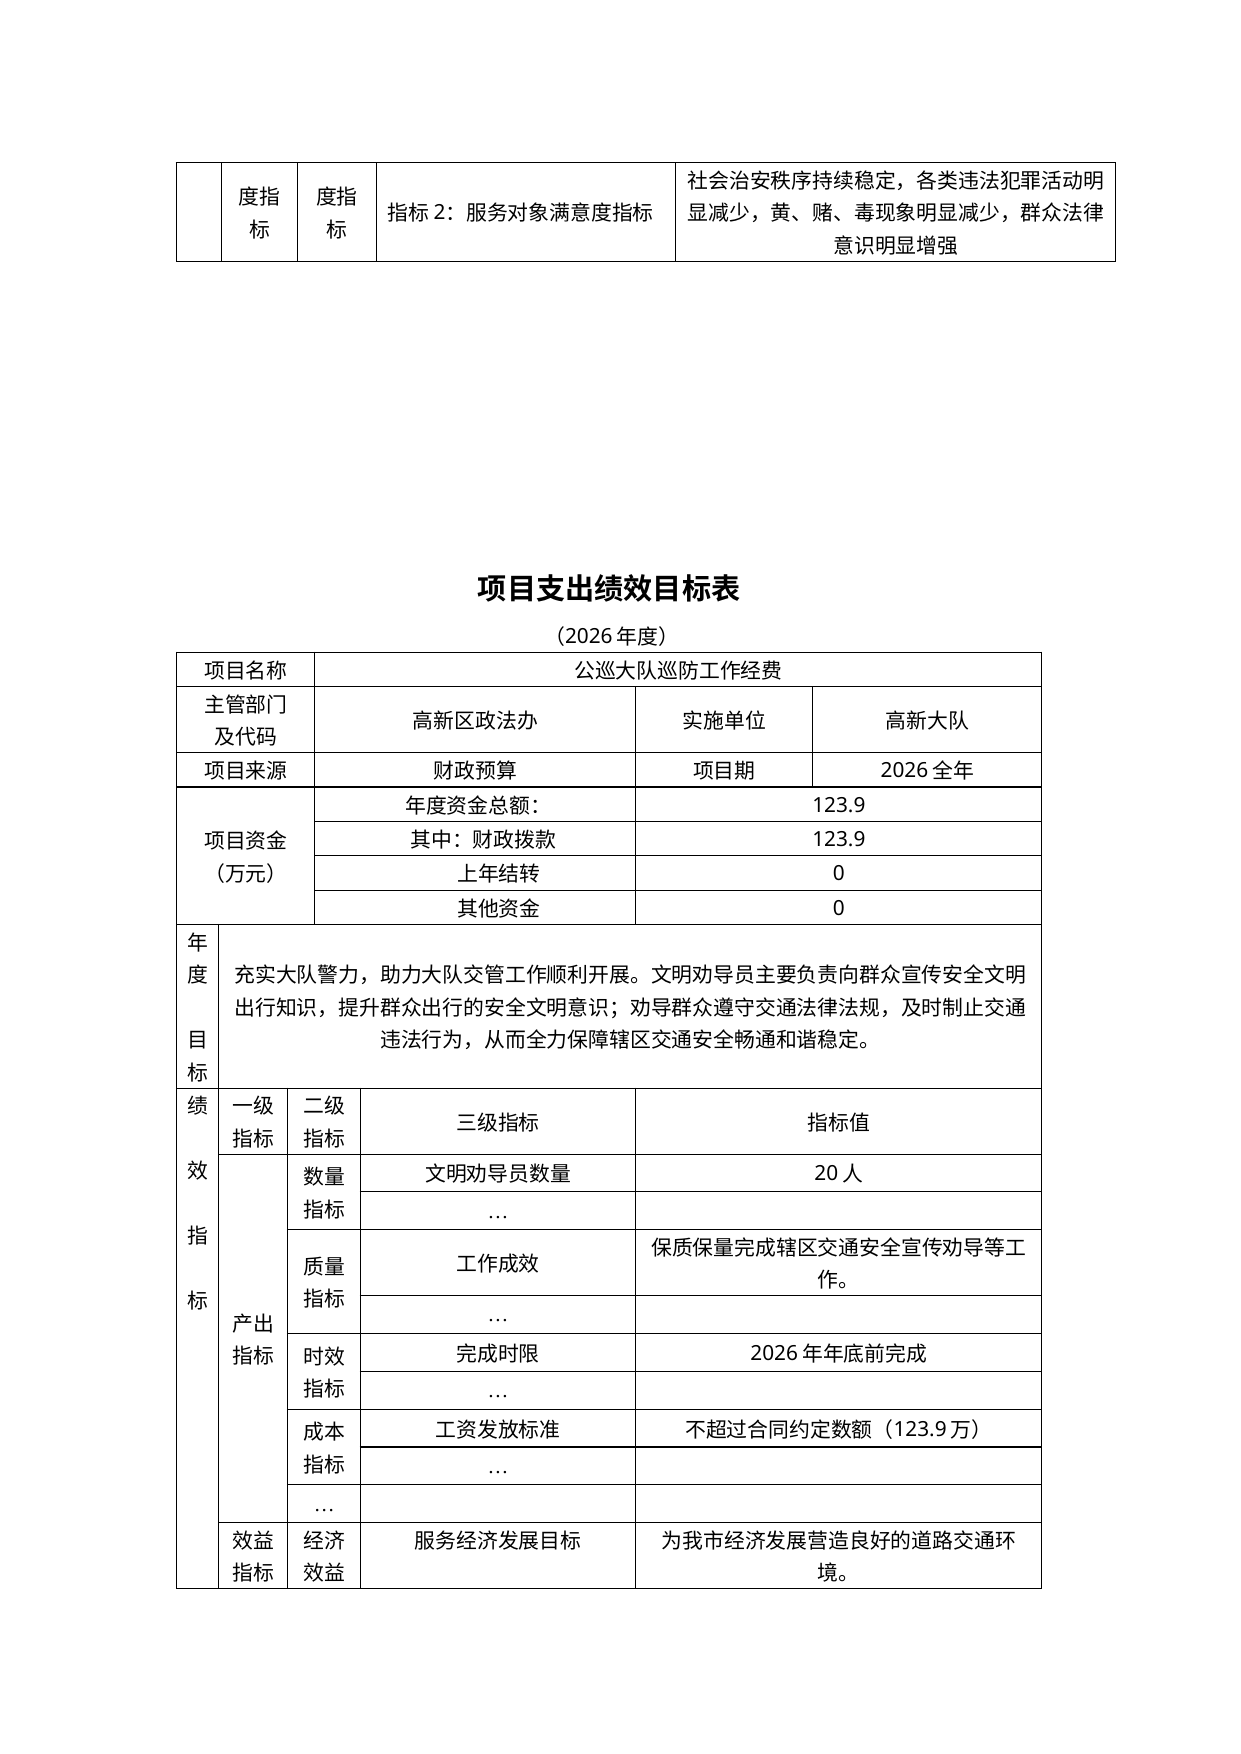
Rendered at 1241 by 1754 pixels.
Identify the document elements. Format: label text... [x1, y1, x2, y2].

table_header 项目支出绩效目标表 [176, 554, 1041, 619]
table_cell 满意度指标 [298, 163, 376, 261]
table_cell [636, 1192, 1041, 1229]
table_cell 绩 效 指 标 [177, 1089, 218, 1588]
table_cell 产出指标 [219, 1155, 287, 1522]
table_cell 社会治安秩序持续稳定，各类违法犯罪活动明显减少，黄、赌、毒现象明显减少，群众法律意识明显增强 [676, 163, 1115, 261]
table_cell 2026年年底前完成 [636, 1334, 1041, 1371]
table_cell … [361, 1372, 635, 1408]
table_cell 2026全年 [813, 753, 1041, 786]
table_cell [636, 1296, 1041, 1333]
table_cell （2026年度） [176, 619, 1041, 652]
table_cell 完成时限 [361, 1334, 635, 1371]
table_cell 年度 目标 [177, 925, 218, 1087]
table_cell 年度资金总额： [315, 788, 635, 821]
table_cell 充实大队警力，助力大队交管工作顺利开展。文明劝导员主要负责向群众宣传安全文明出行知识，提升群众出行的安全文明意识；劝导群众遵守交通法律法规，及时制止交通违法行为，从而全力保障辖区交通安全畅通和谐稳定。 [219, 925, 1041, 1087]
table_cell [361, 1485, 635, 1522]
table_cell 成本指标 [288, 1410, 360, 1484]
table_cell 项目来源 [177, 753, 314, 786]
table_cell 主管部门 及代码 [177, 687, 314, 752]
table_cell 效益指标 [219, 1523, 287, 1588]
table_cell 为我市经济发展营造良好的道路交通环境。 [636, 1523, 1041, 1588]
table_cell 工作成效 [361, 1230, 635, 1295]
table_cell [636, 1448, 1041, 1484]
table_cell 二级指标 [288, 1089, 360, 1153]
table_cell 高新大队 [813, 687, 1041, 752]
table_cell 数量指标 [288, 1155, 360, 1229]
table_cell 一级 指标 [219, 1089, 287, 1153]
table_cell 指标值 [636, 1089, 1041, 1153]
table_cell 三级指标 [361, 1089, 635, 1153]
table_cell [636, 1372, 1041, 1408]
table_cell … [361, 1296, 635, 1333]
table_cell 服务经济发展目标 [361, 1523, 635, 1588]
table_cell 经济效益指标 [288, 1523, 360, 1588]
table_cell 指标2：服务对象满意度指标 [377, 163, 675, 261]
table_cell 满意度指标 [222, 163, 297, 261]
table_cell … [361, 1448, 635, 1484]
table_cell 123.9 [636, 788, 1041, 821]
table_cell 高新区政法办 [315, 687, 635, 752]
table_cell 实施单位 [636, 687, 812, 752]
table_cell 20人 [636, 1155, 1041, 1191]
table_cell 其中：财政拨款 [315, 822, 635, 855]
table_cell 123.9 [636, 822, 1041, 855]
table_cell [636, 1485, 1041, 1522]
table_cell … [288, 1485, 360, 1522]
table_cell 项目期 [636, 753, 812, 786]
table_cell 0 [636, 891, 1041, 924]
table_cell … [361, 1192, 635, 1229]
table_cell 其他资金 [315, 891, 635, 924]
table_cell 财政预算 [315, 753, 635, 786]
table_cell 上年结转 [315, 856, 635, 889]
table_cell 工资发放标准 [361, 1410, 635, 1446]
table_cell 质量指标 [288, 1230, 360, 1333]
table_cell 项目名称 [177, 653, 314, 686]
table_cell 不超过合同约定数额（123.9万） [636, 1410, 1041, 1446]
table_cell 项目资金 （万元） [177, 788, 314, 924]
table_cell 时效指标 [288, 1334, 360, 1408]
table_cell 文明劝导员数量 [361, 1155, 635, 1191]
table_cell 保质保量完成辖区交通安全宣传劝导等工作。 [636, 1230, 1041, 1295]
table_cell 公巡大队巡防工作经费 [315, 653, 1041, 686]
table_cell 0 [636, 856, 1041, 889]
